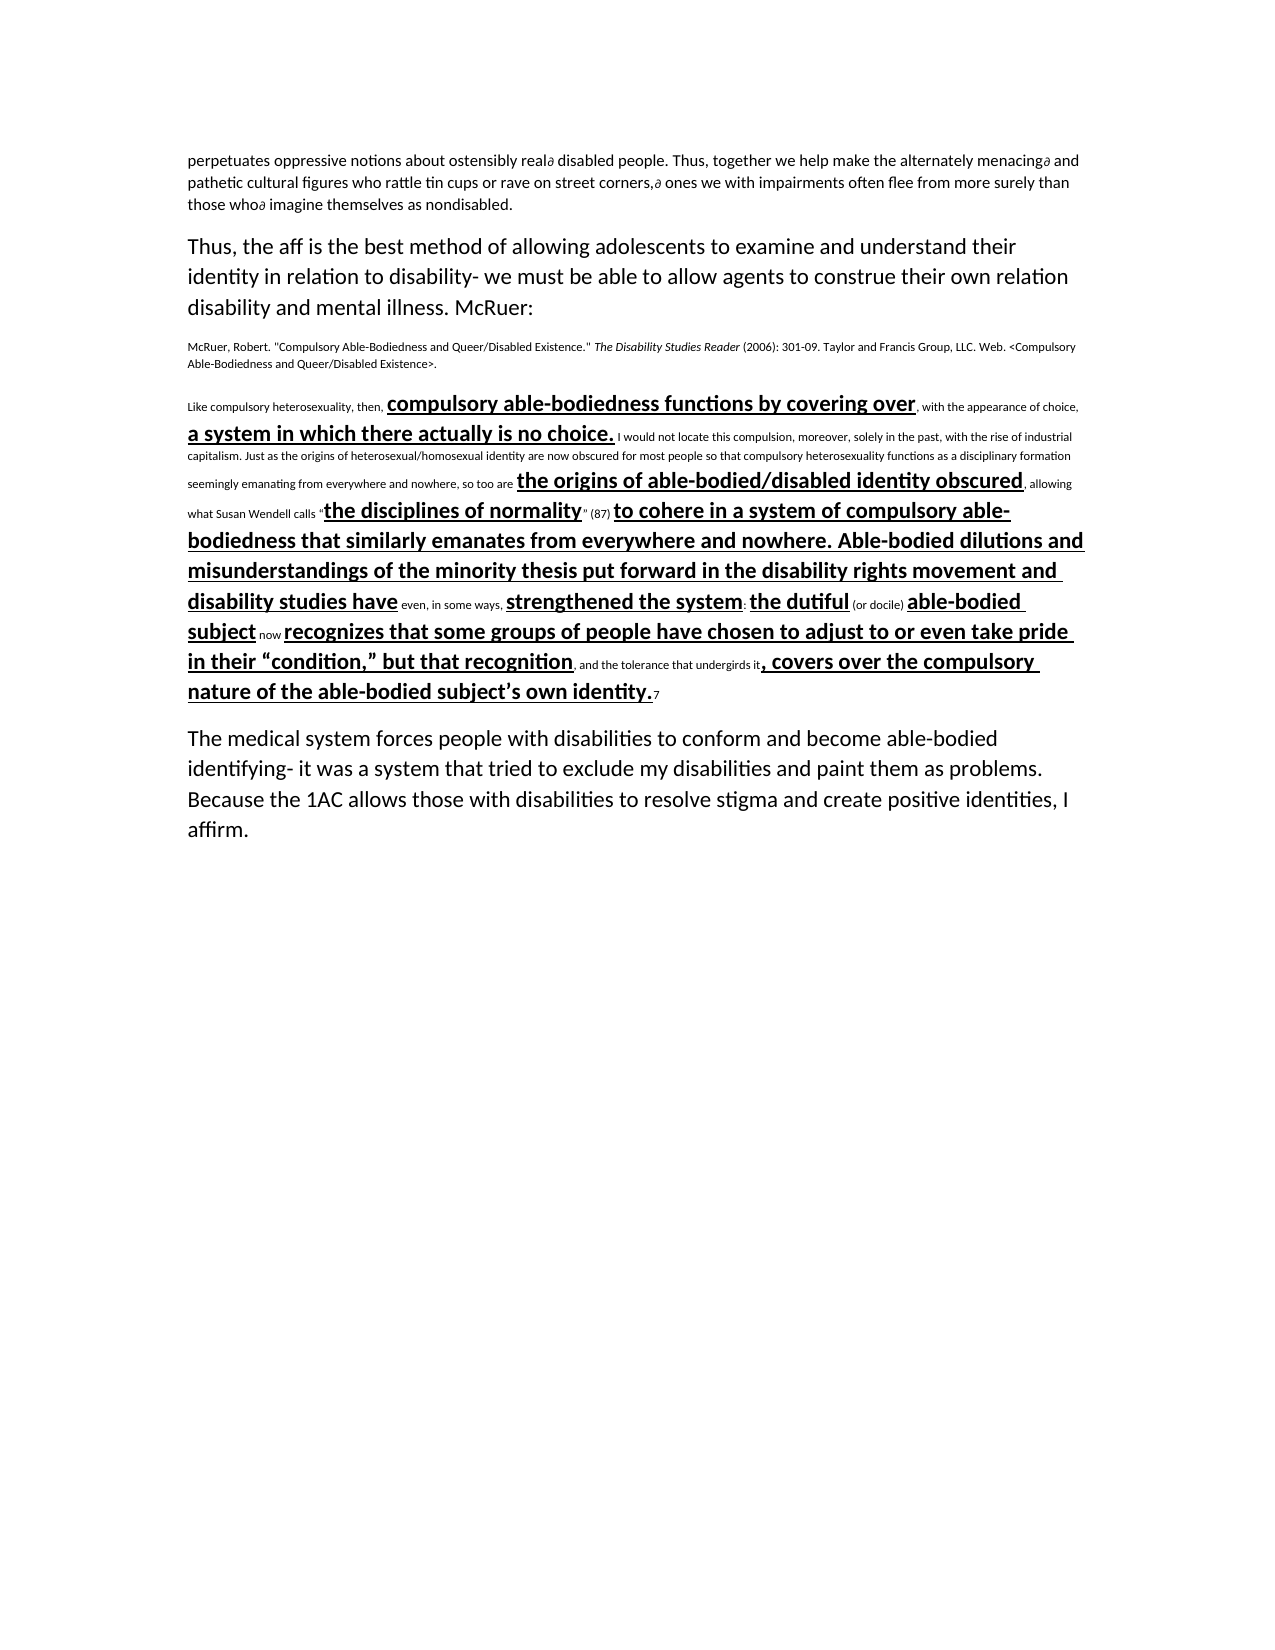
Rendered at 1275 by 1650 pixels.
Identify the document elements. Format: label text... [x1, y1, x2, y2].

text Like compulsory heterosexuality, then, compulsory able-bodiedness functions by covering over, with the appearance of choice, a system in which there actually is no choice. I would not locate this compulsion, moreover, solely in the past, with the rise of industrial capitalism. Just as the origins of heterosexual/homosexual identity are now obscured for most people so that compulsory heterosexuality functions as a disciplinary formation seemingly emanating from everywhere and nowhere, so too are the origins of able-bodied/disabled identity obscured, allowing what Susan Wendell calls “the disciplines of normality” (87) to cohere in a system of compulsory able-bodiedness that similarly emanates from everywhere and nowhere. Able-bodied dilutions and misunderstandings of the minority thesis put forward in the disability rights movement and disability studies have even, in some ways, strengthened the system: the dutiful (or docile) able-bodied subject now recognizes that some groups of people have chosen to adjust to or even take pride in their “condition,” but that recognition, and the tolerance that undergirds it, covers over the compulsory nature of the able-bodied subject’s own identity.7 [187, 389, 1087, 706]
text McRuer, Robert. "Compulsory Able-Bodiedness and Queer/Disabled Existence." The Disability Studies Reader (2006): 301-09. Taylor and Francis Group, LLC. Web. <Compulsory Able-Bodiedness and Queer/Disabled Existence>. [187, 339, 1087, 371]
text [187, 150, 1087, 214]
text Thus, the aff is the best method of allowing adolescents to examine and understand their identity in relation to disability- we must be able to allow agents to construe their own relation disability and mental illness. McRuer: [187, 232, 1087, 321]
text The medical system forces people with disabilities to conform and become able-bodied identifying- it was a system that tried to exclude my disabilities and paint them as problems. Because the 1AC allows those with disabilities to resolve stigma and create positive identities, I affirm. [187, 724, 1087, 843]
